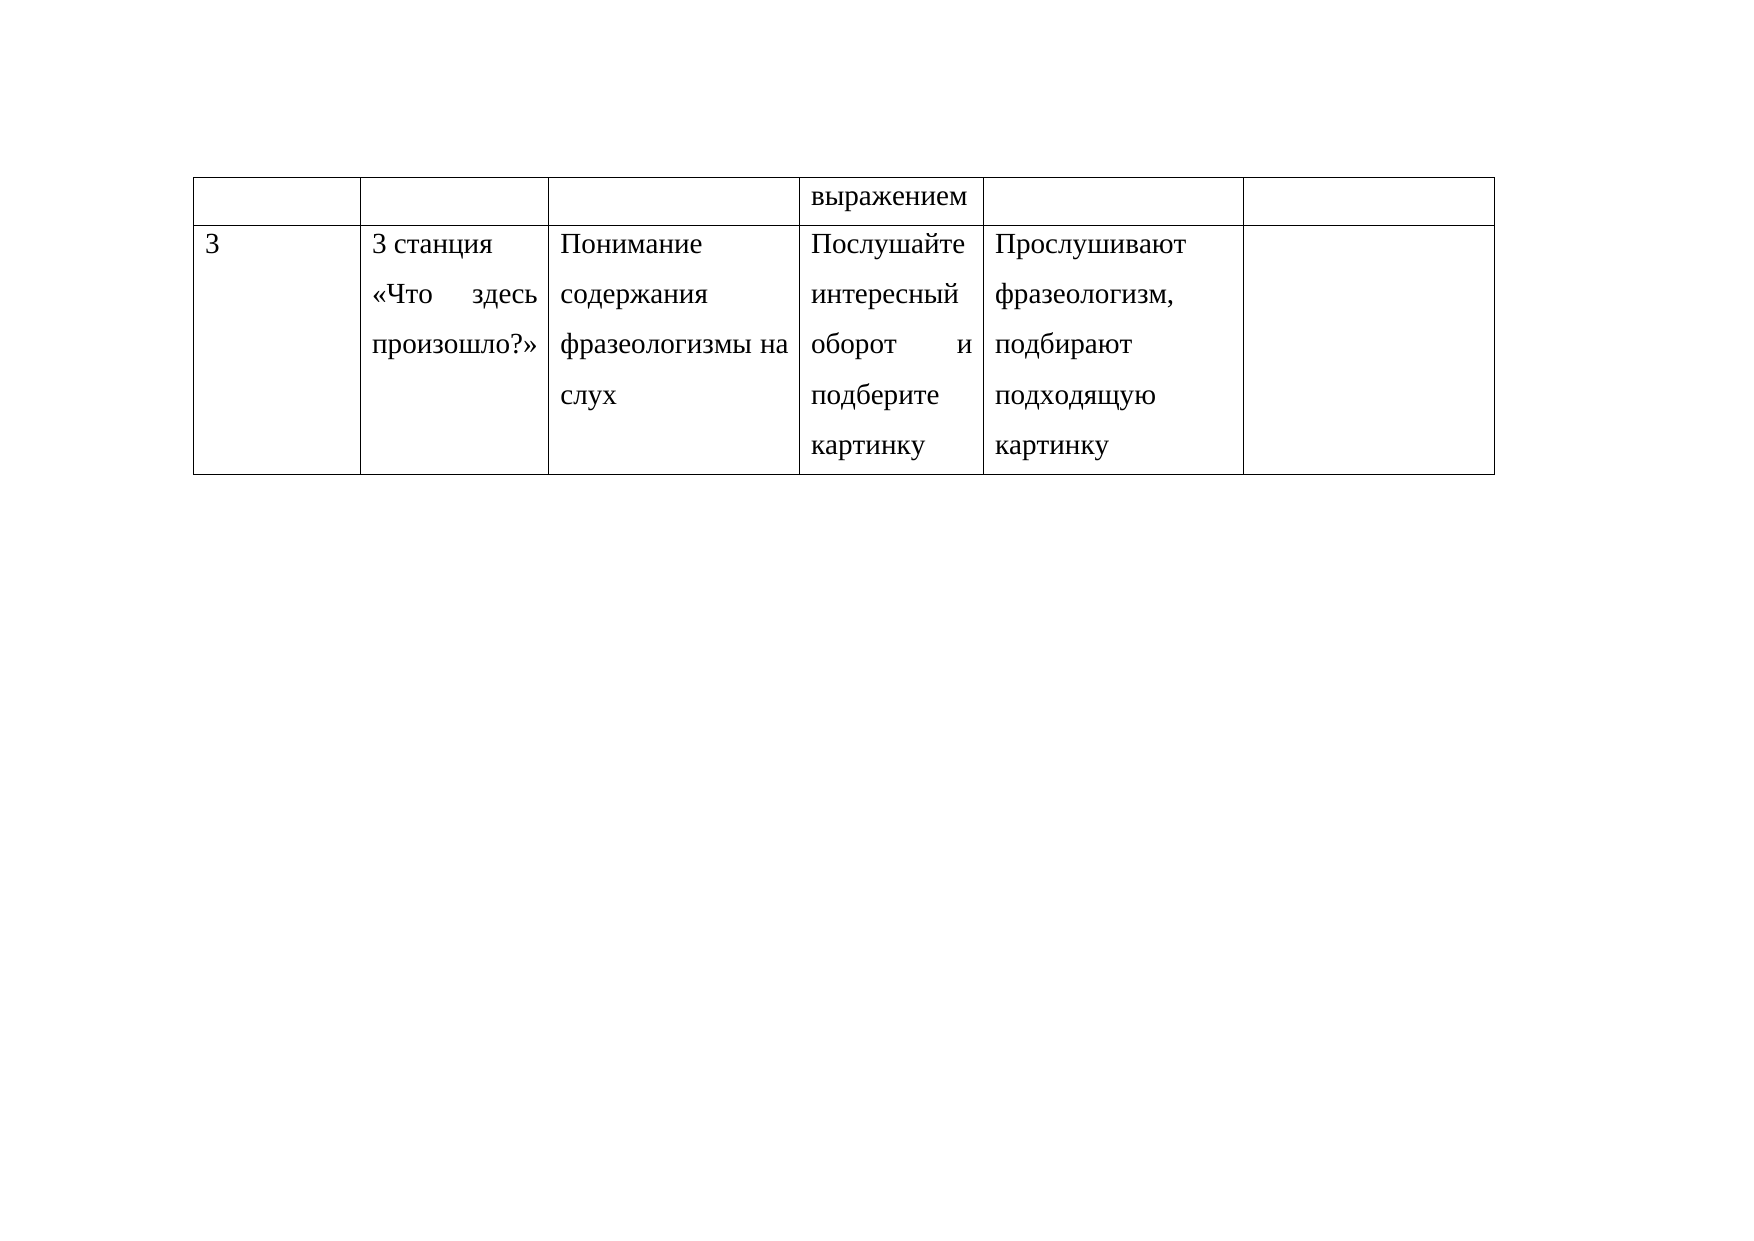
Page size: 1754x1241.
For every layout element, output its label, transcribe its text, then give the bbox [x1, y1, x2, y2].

table_cell [1244, 226, 1494, 474]
table_cell Послушайте интересный оборот и подберите картинку [800, 226, 983, 474]
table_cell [549, 178, 799, 225]
table_cell 3 [194, 226, 360, 474]
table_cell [984, 178, 1243, 225]
table_cell 3 станция «Что здесь произошло?» [361, 226, 548, 474]
table_cell 2 [194, 178, 360, 225]
table_cell Понимание содержания фразеологизмы на слух [549, 226, 799, 474]
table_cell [1244, 178, 1494, 225]
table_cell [800, 178, 983, 225]
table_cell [361, 178, 548, 225]
table_cell Прослушивают фразеологизм, подбирают подходящую картинку [984, 226, 1243, 474]
